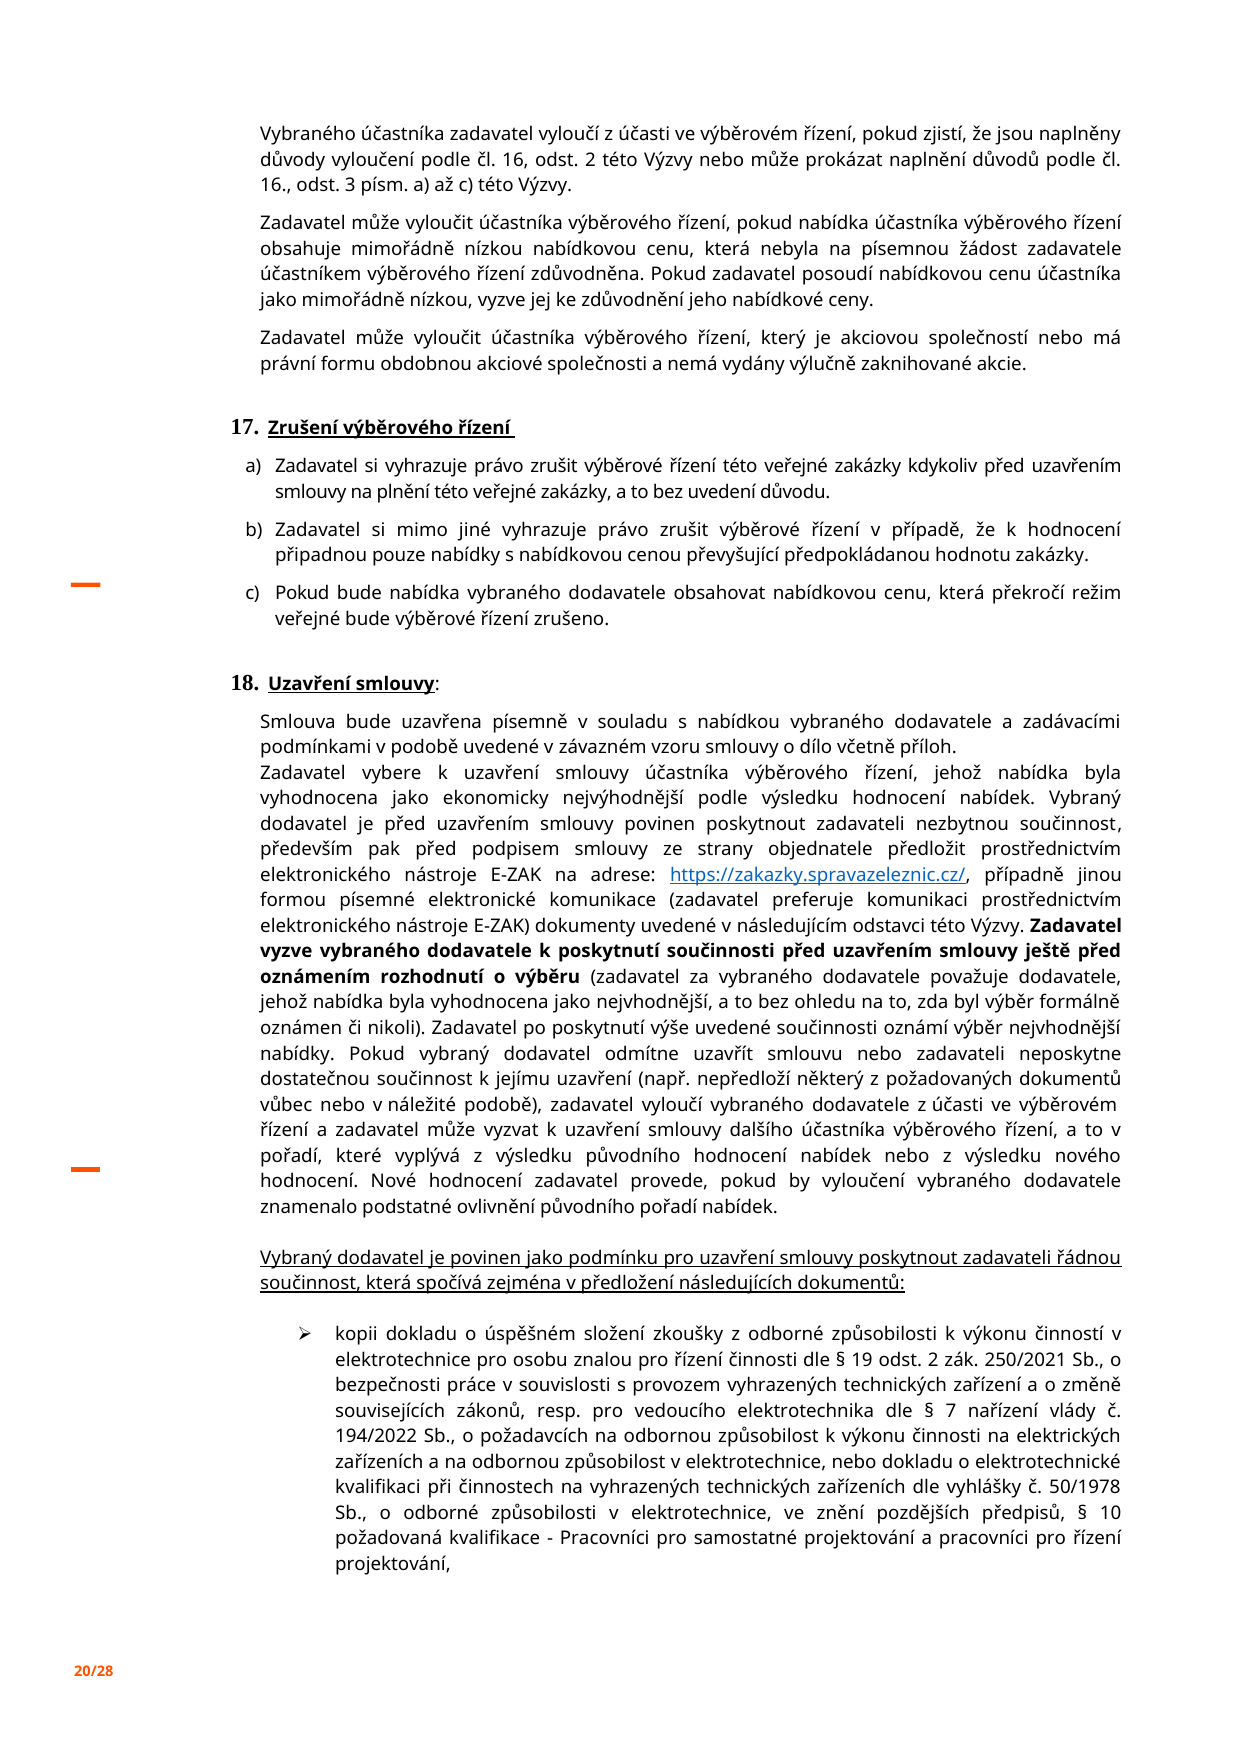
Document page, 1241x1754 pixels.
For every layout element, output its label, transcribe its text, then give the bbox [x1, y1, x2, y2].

text Smlouva bude uzavřena písemně v souladu s nabídkou vybraného dodavatele a zadávacími podmínkami v podobě uvedené v závazném vzoru smlouvy o dílo včetně příloh. [260, 708, 1122, 759]
text Vybraný dodavatel je povinen jako podmínku pro uzavření smlouvy poskytnout zadavateli řádnou součinnost, která spočívá zejména v předložení následujících dokumentů: [260, 1267, 1122, 1295]
text Zadavatel může vyloučit účastníka výběrového řízení, který je akciovou společností nebo má právní formu obdobnou akciové společnosti a nemá vydány výlučně zaknihované akcie. [260, 324, 1122, 375]
list Uzavření smlouvy: [230, 669, 1122, 696]
list Zrušení výběrového řízení [230, 413, 1122, 440]
text Vybraného účastníka zadavatel vyloučí z účasti ve výběrovém řízení, pokud zjistí, že jsou naplněny důvody vyloučení podle čl. 16, odst. 2 této Výzvy nebo může prokázat naplnění důvodů podle čl. 16., odst. 3 písm. a) až c) této Výzvy. [260, 121, 1122, 197]
list kopii dokladu o úspěšném složení zkoušky z odborné způsobilosti k výkonu činností v elektrotechnice pro osobu znalou pro řízení činnosti dle § 19 odst. 2 zák. 250/2021 Sb., o bezpečnosti práce v souvislosti s provozem vyhrazených technických zařízení a o změně souvisejících zákonů, resp. pro vedoucího elektrotechnika dle § 7 nařízení vlády č. 194/2022 Sb., o požadavcích na odbornou způsobilost k výkonu činnosti na elektrických zařízeních a na odbornou způsobilost v elektrotechnice, nebo dokladu o elektrotechnické kvalifikaci při činnostech na vyhrazených technických zařízeních dle vyhlášky č. 50/1978 Sb., o odborné způsobilosti v elektrotechnice, ve znění pozdějších předpisů, § 10 požadovaná kvalifikace - Pracovníci pro samostatné projektování a pracovníci pro řízení projektování, [297, 1321, 1122, 1576]
list Zadavatel si mimo jiné vyhrazuje právo zrušit výběrové řízení v případě, že k hodnocení připadnou pouze nabídky s nabídkovou cenou převyšující předpokládanou hodnotu zakázky. [245, 516, 1122, 567]
text Vybraný dodavatel je povinen jako podmínku pro uzavření smlouvy poskytnout zadavateli řádnou součinnost, která spočívá zejména v předložení následujících dokumentů: [260, 1244, 1122, 1266]
list Zadavatel si vyhrazuje právo zrušit výběrové řízení této veřejné zakázky kdykoliv před uzavřením smlouvy na plnění této veřejné zakázky, a to bez uvedení důvodu. [245, 453, 1122, 504]
text Zadavatel vybere k uzavření smlouvy účastníka výběrového řízení, jehož nabídka byla vyhodnocena jako ekonomicky nejvýhodnější podle výsledku hodnocení nabídek. Vybraný dodavatel je před uzavřením smlouvy povinen poskytnout zadavateli nezbytnou součinnost, především pak před podpisem smlouvy ze strany objednatele předložit prostřednictvím elektronického nástroje E-ZAK na adrese: https://zakazky.spravazeleznic.cz/, případně jinou formou písemné elektronické komunikace (zadavatel preferuje komunikaci prostřednictvím elektronického nástroje E-ZAK) dokumenty uvedené v následujícím odstavci této Výzvy. Zadavatel vyzve vybraného dodavatele k poskytnutí součinnosti před uzavřením smlouvy ještě před oznámením rozhodnutí o výběru (zadavatel za vybraného dodavatele považuje dodavatele, jehož nabídka byla vyhodnocena jako nejvhodnější, a to bez ohledu na to, zda byl výběr formálně oznámen či nikoli). Zadavatel po poskytnutí výše uvedené součinnosti oznámí výběr nejvhodnější nabídky. Pokud vybraný dodavatel odmítne uzavřít smlouvu nebo zadavateli neposkytne dostatečnou součinnost k jejímu uzavření (např. nepředloží některý z požadovaných dokumentů vůbec nebo v náležité podobě), zadavatel vyloučí vybraného dodavatele z účasti ve výběrovém řízení a zadavatel může vyzvat k uzavření smlouvy dalšího účastníka výběrového řízení, a to v pořadí, které vyplývá z výsledku původního hodnocení nabídek nebo z výsledku nového hodnocení. Nové hodnocení zadavatel provede, pokud by vyloučení vybraného dodavatele znamenalo podstatné ovlivnění původního pořadí nabídek. [260, 759, 1122, 1218]
list Pokud bude nabídka vybraného dodavatele obsahovat nabídkovou cenu, která překročí režim veřejné bude výběrové řízení zrušeno. [245, 580, 1122, 631]
text Zadavatel může vyloučit účastníka výběrového řízení, pokud nabídka účastníka výběrového řízení obsahuje mimořádně nízkou nabídkovou cenu, která nebyla na písemnou žádost zadavatele účastníkem výběrového řízení zdůvodněna. Pokud zadavatel posoudí nabídkovou cenu účastníka jako mimořádně nízkou, vyzve jej ke zdůvodnění jeho nabídkové ceny. [260, 210, 1122, 312]
